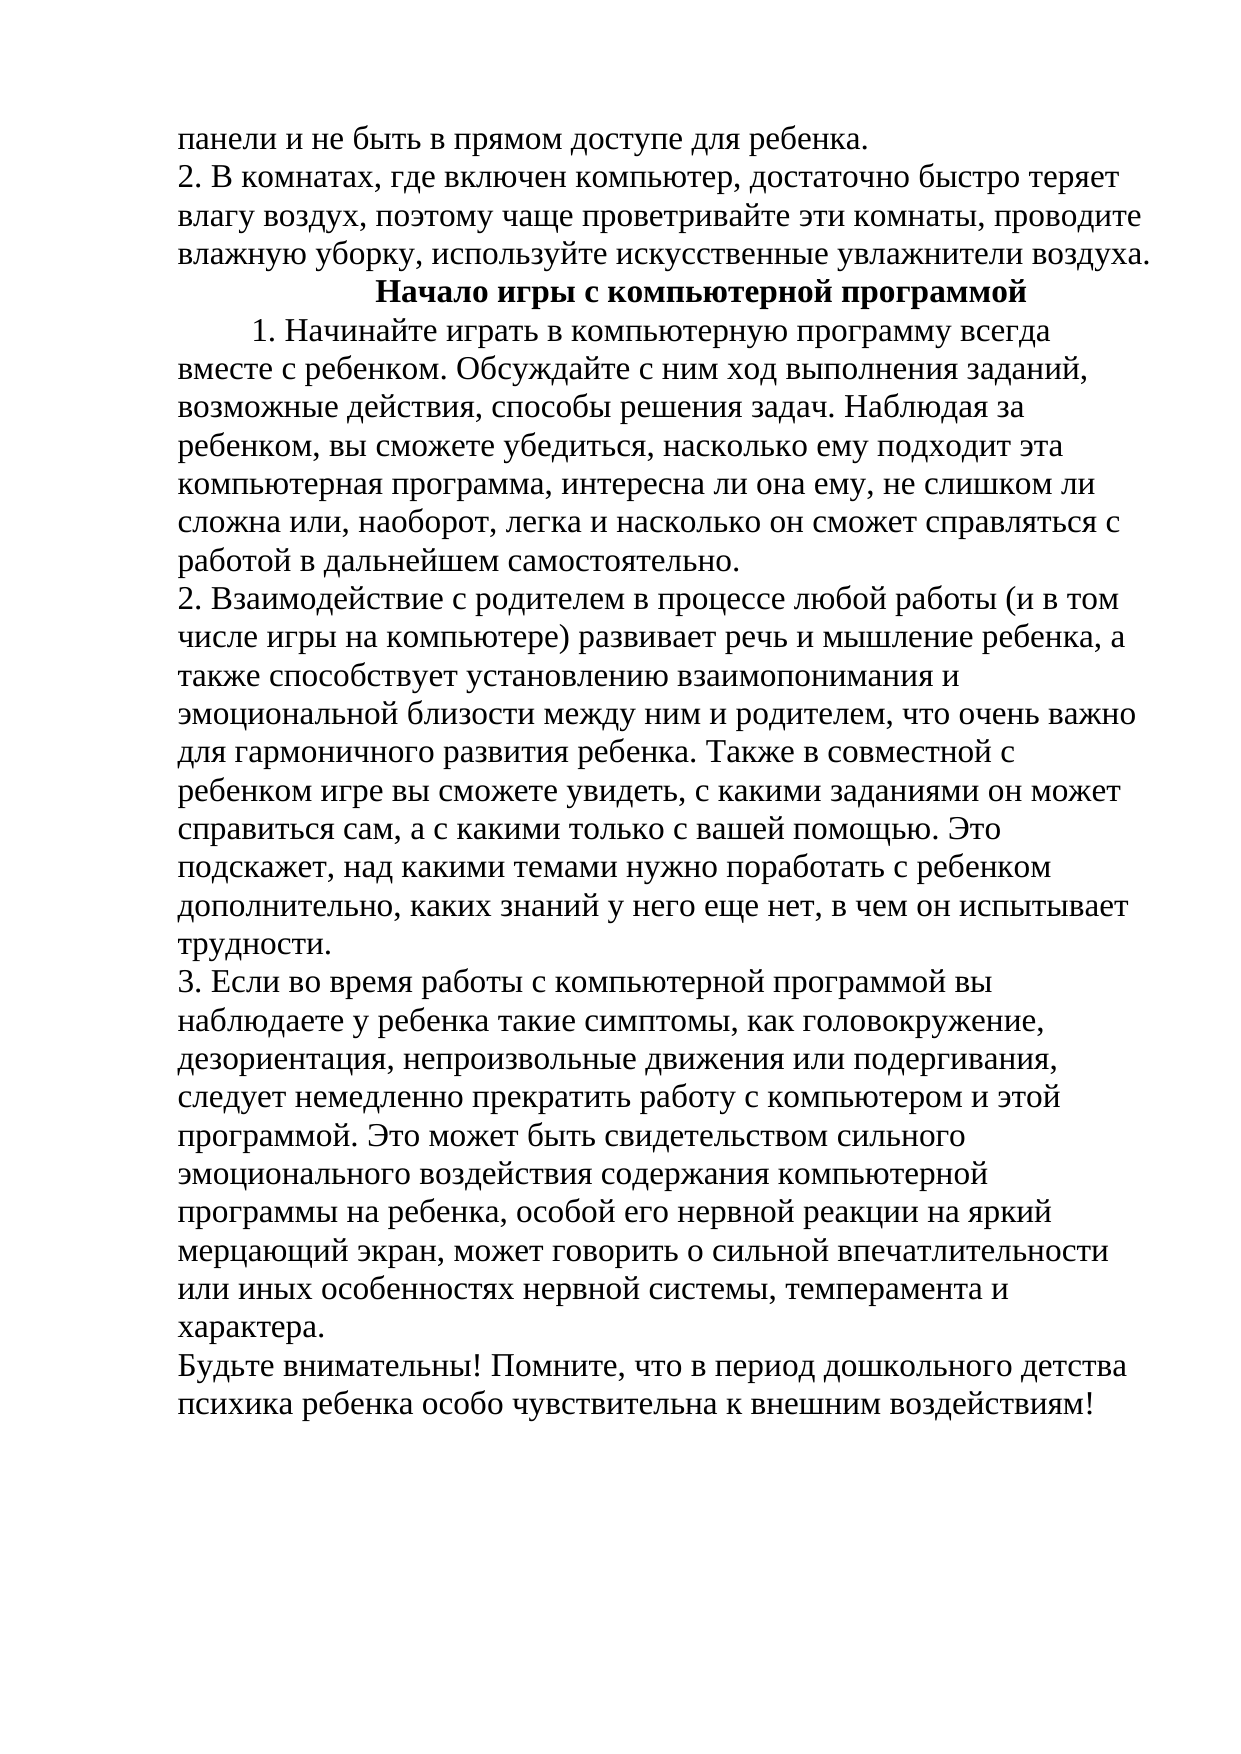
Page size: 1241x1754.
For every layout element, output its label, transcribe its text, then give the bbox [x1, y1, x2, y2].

text Начало игры с компьютерной программой [177, 271, 1152, 310]
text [177, 118, 1152, 271]
text 1. Начинайте играть в компьютерную программу всегда вместе с ребенком. Обсуждайте с ним ход выполнения заданий, возможные действия, способы решения задач. Наблюдая за ребенком, вы сможете убедиться, насколько ему подходит эта компьютерная программа, интересна ли она ему, не слишком ли сложна или, наоборот, легка и насколько он сможет справляться с работой в дальнейшем самостоятельно. 2. Взаимодействие с родителем в процессе любой работы (и в том числе игры на компьютере) развивает речь и мышление ребенка, а также способствует установлению взаимопонимания и эмоциональной близости между ним и родителем, что очень важно для гармоничного развития ребенка. Также в совместной с ребенком игре вы сможете увидеть, с какими заданиями он может справиться сам, а с какими только с вашей помощью. Это подскажет, над какими темами нужно поработать с ребенком дополнительно, каких знаний у него еще нет, в чем он испытывает трудности. 3. Если во время работы с компьютерной программой вы наблюдаете у ребенка такие симптомы, как головокружение, дезориентация, непроизвольные движения или подергивания, следует немедленно прекратить работу с компьютером и этой программой. Это может быть свидетельством сильного эмоционального воздействия содержания компьютерной программы на ребенка, особой его нервной реакции на яркий мерцающий экран, может говорить о сильной впечатлительности или иных особенностях нервной системы, темперамента и характера. Будьте внимательны! Помните, что в период дошкольного детства психика ребенка особо чувствительна к внешним воздействиям! [177, 310, 1152, 1421]
